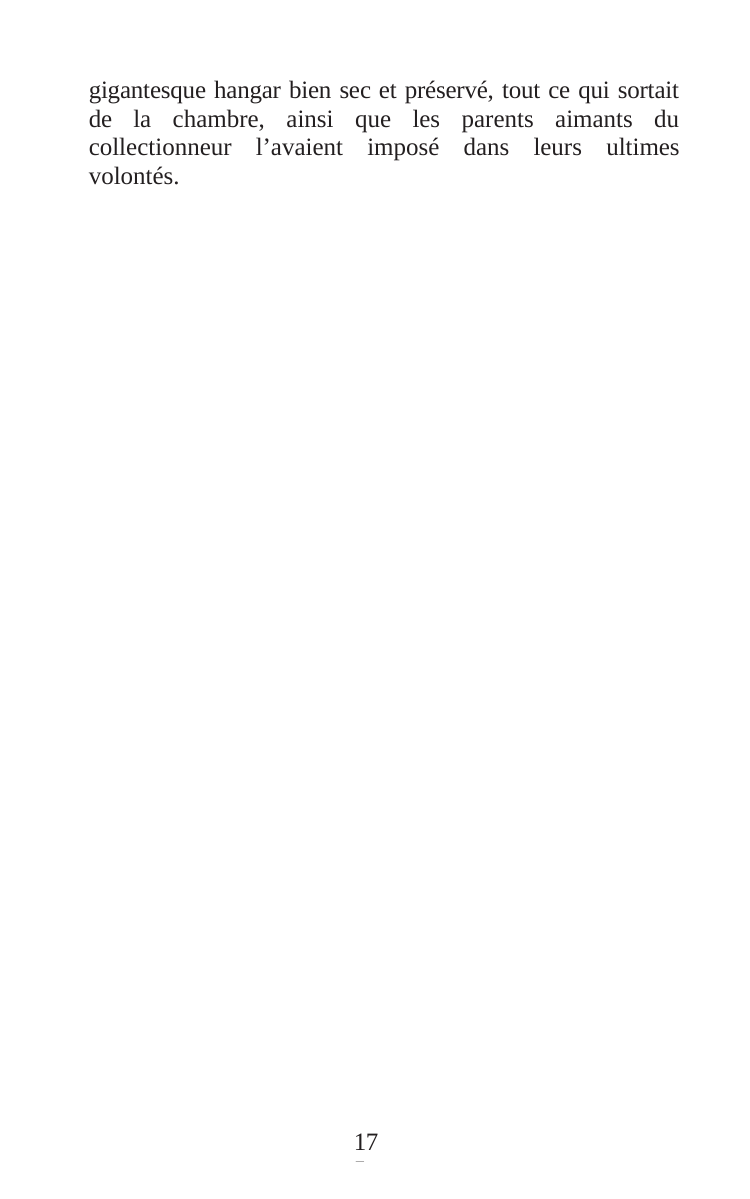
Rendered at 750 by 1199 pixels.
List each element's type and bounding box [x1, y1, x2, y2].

list [88, 75, 679, 190]
